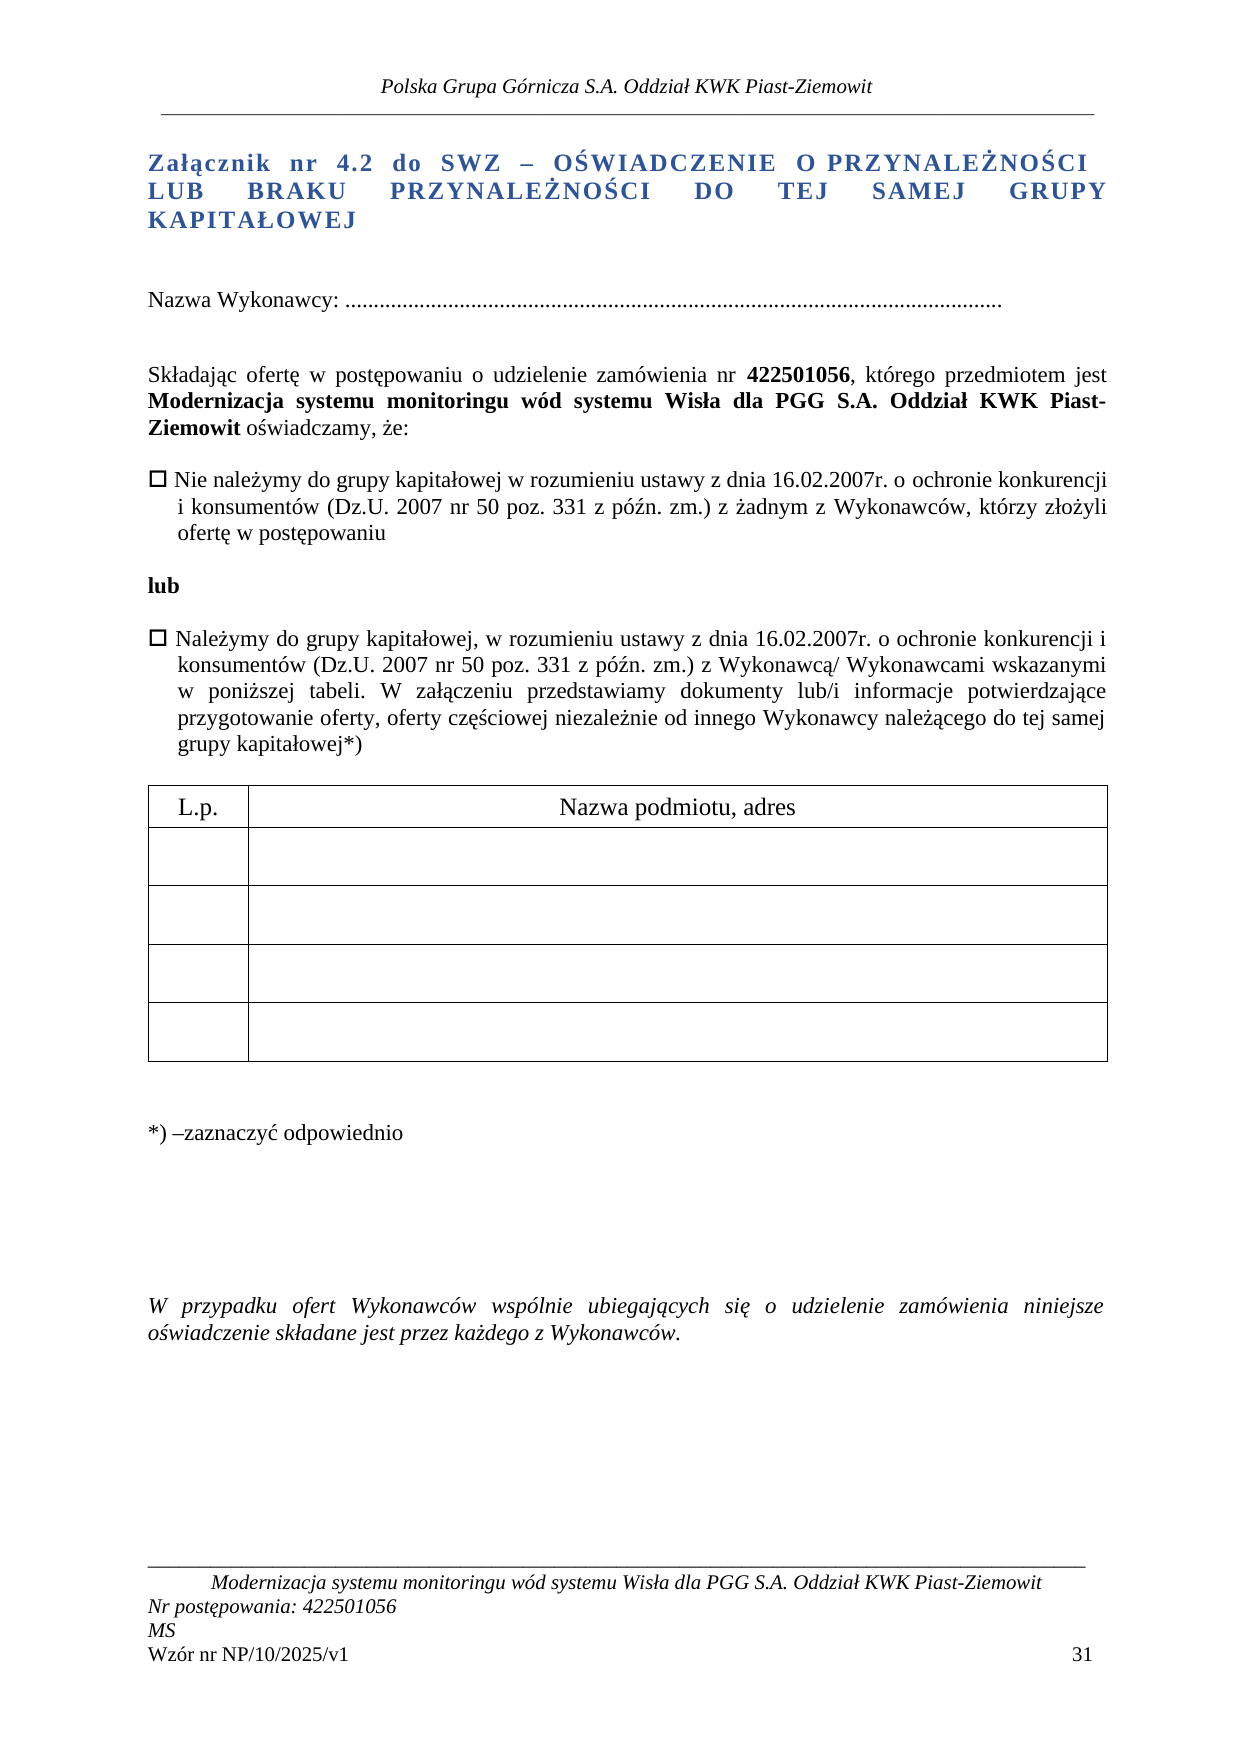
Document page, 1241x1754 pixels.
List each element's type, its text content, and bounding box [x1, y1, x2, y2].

table_cell [149, 886, 248, 944]
text Składając ofertę w postępowaniu o udzielenie zamówienia nr 422501056, którego przedmiotem jest Modernizacja systemu monitoringu wód systemu Wisła dla PGG S.A. Oddział KWK Piast-Ziemowit oświadczamy, że: [148, 361, 1107, 440]
table_cell [249, 828, 1107, 885]
table_header Nazwa podmiotu, adres [249, 786, 1107, 827]
table_cell [149, 1003, 248, 1061]
table_cell [149, 945, 248, 1002]
text Załącznik nr 4.2 do SWZ – OŚWIADCZENIE O PRZYNALEŻNOŚCI LUB BRAKU PRZYNALEŻNOŚCI DO TEJ SAMEJ GRUPY KAPITAŁOWEJ [148, 148, 1107, 234]
table_cell [249, 945, 1107, 1002]
table_cell [249, 886, 1107, 944]
text Należymy do grupy kapitałowej, w rozumieniu ustawy z dnia 16.02.2007r. o ochronie konkurencji i konsumentów (Dz.U. 2007 nr 50 poz. 331 z późn. zm.) z Wykonawcą/ Wykonawcami wskazanymi w poniższej tabeli. W załączeniu przedstawiamy dokumenty lub/i informacje potwierdzające przygotowanie oferty, oferty częściowej niezależnie od innego Wykonawcy należącego do tej samej grupy kapitałowej*) [148, 624, 1107, 756]
text lub [148, 572, 1107, 598]
text Nazwa Wykonawcy: ................................................................................................................... [148, 287, 1107, 313]
table_cell [249, 1003, 1107, 1061]
table_header L.p. [149, 786, 248, 827]
text W przypadku ofert Wykonawców wspólnie ubiegających się o udzielenie zamówienia niniejsze oświadczenie składane jest przez każdego z Wykonawców. [148, 1292, 1107, 1345]
text Nie należymy do grupy kapitałowej w rozumieniu ustawy z dnia 16.02.2007r. o ochronie konkurencji i konsumentów (Dz.U. 2007 nr 50 poz. 331 z późn. zm.) z żadnym z Wykonawców, którzy złożyli ofertę w postępowaniu [148, 466, 1107, 546]
text *) –zaznaczyć odpowiednio [148, 1119, 1107, 1146]
table_cell [149, 828, 248, 885]
